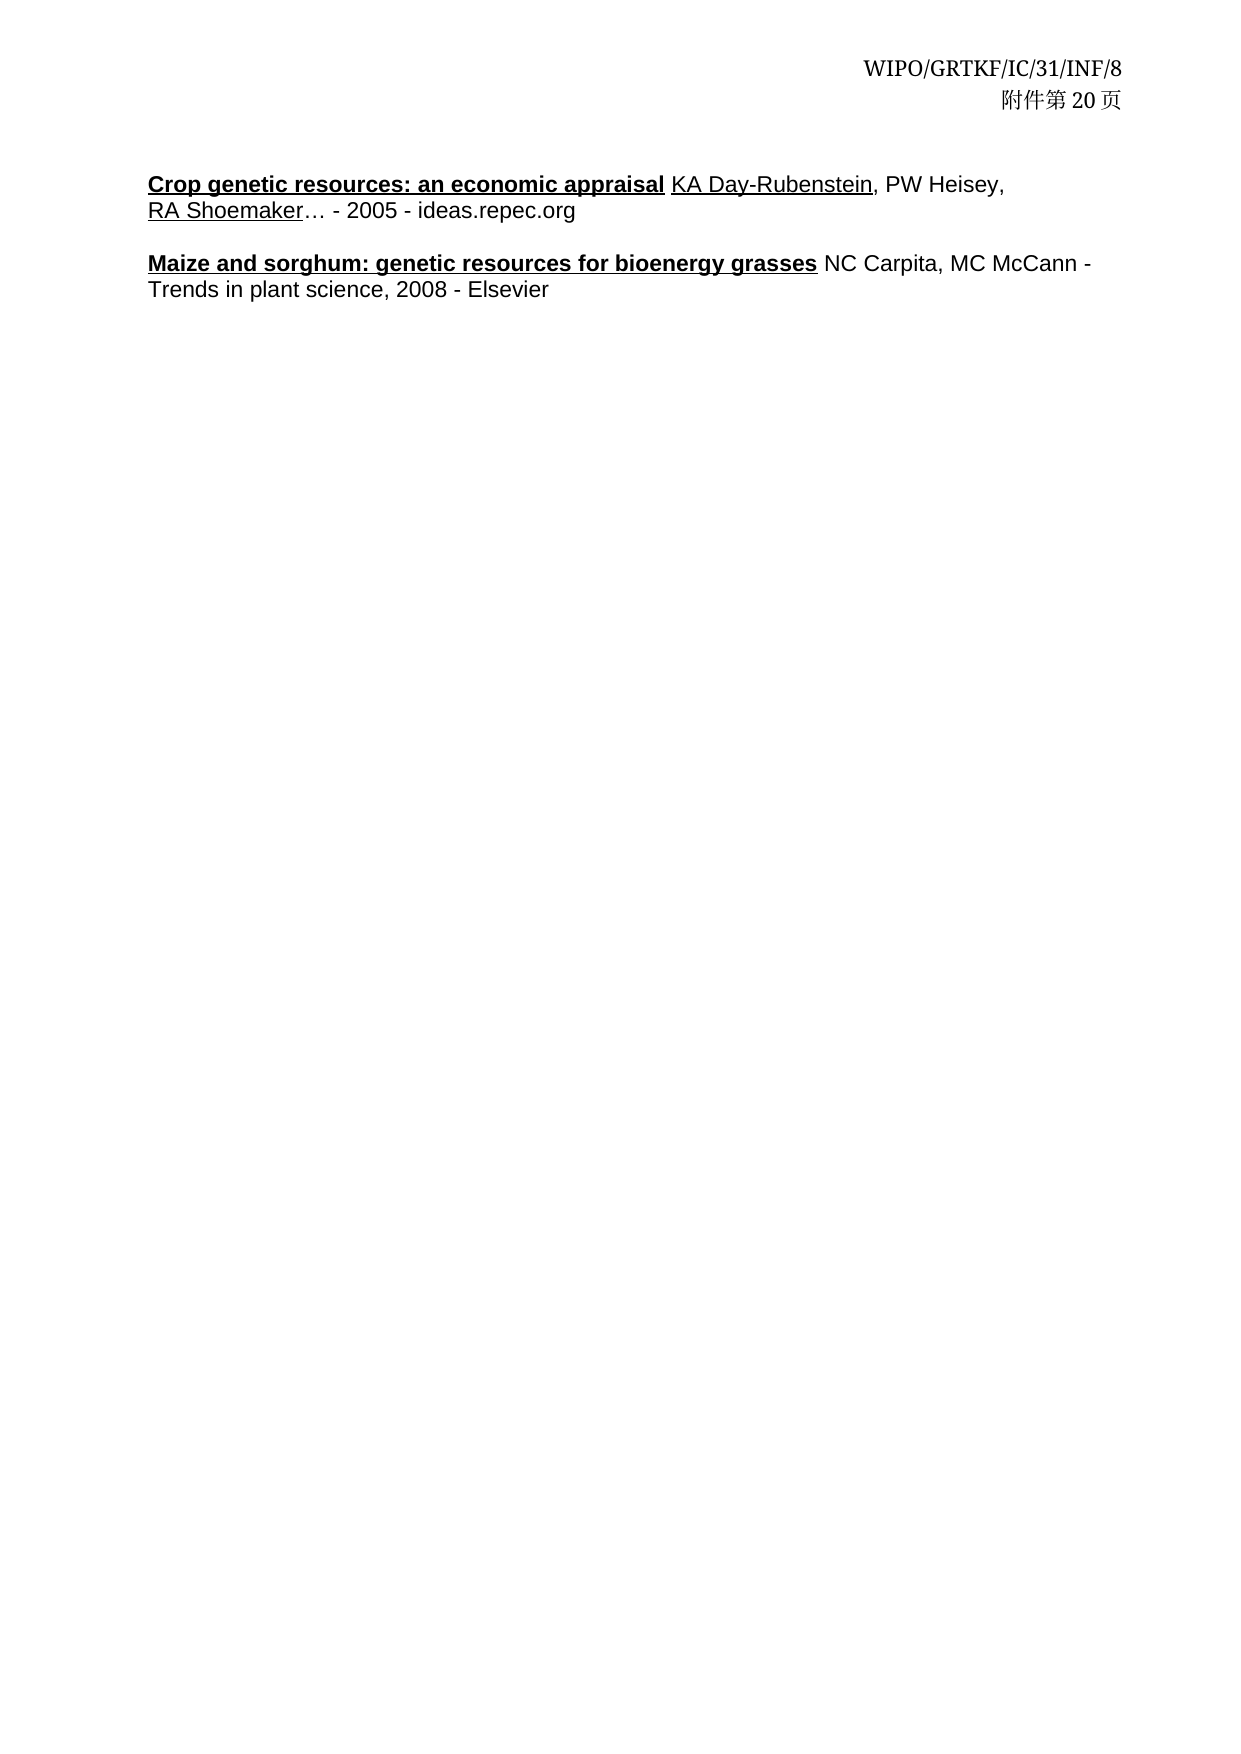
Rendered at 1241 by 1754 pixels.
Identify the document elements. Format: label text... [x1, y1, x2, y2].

text Maize and sorghum: genetic resources for bioenergy grasses NC Carpita, MC McCann - Trends in plant science, 2008 - Elsevier [148, 250, 1122, 302]
text Crop genetic resources: an economic appraisal KA Day-Rubenstein, PW Heisey, RA Shoemaker… - 2005 - ideas.repec.org [148, 171, 1122, 223]
